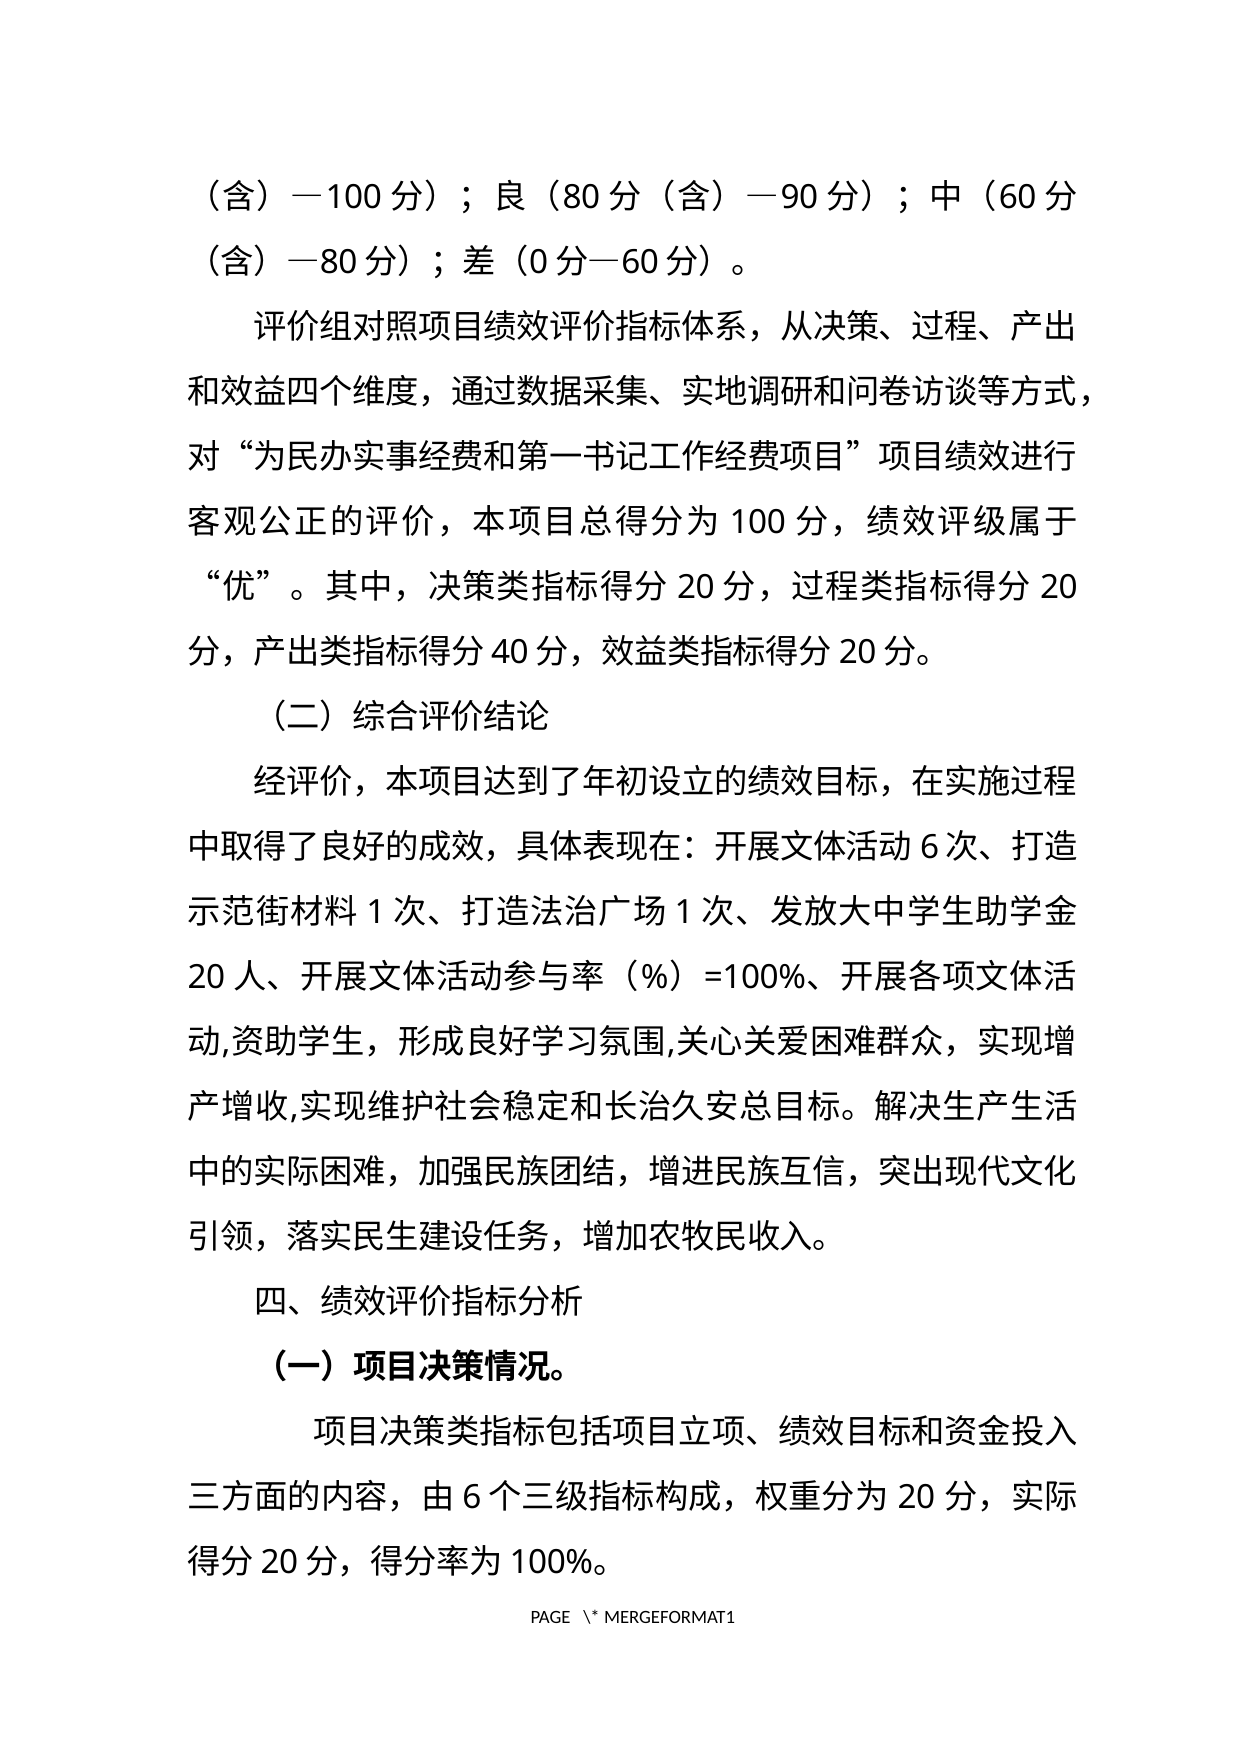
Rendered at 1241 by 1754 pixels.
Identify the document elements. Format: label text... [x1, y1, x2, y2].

text 四、绩效评价指标分析 [187, 1267, 1078, 1332]
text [187, 162, 1078, 1267]
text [187, 1397, 1078, 1592]
text （一）项目决策情况。 [187, 1332, 1078, 1397]
